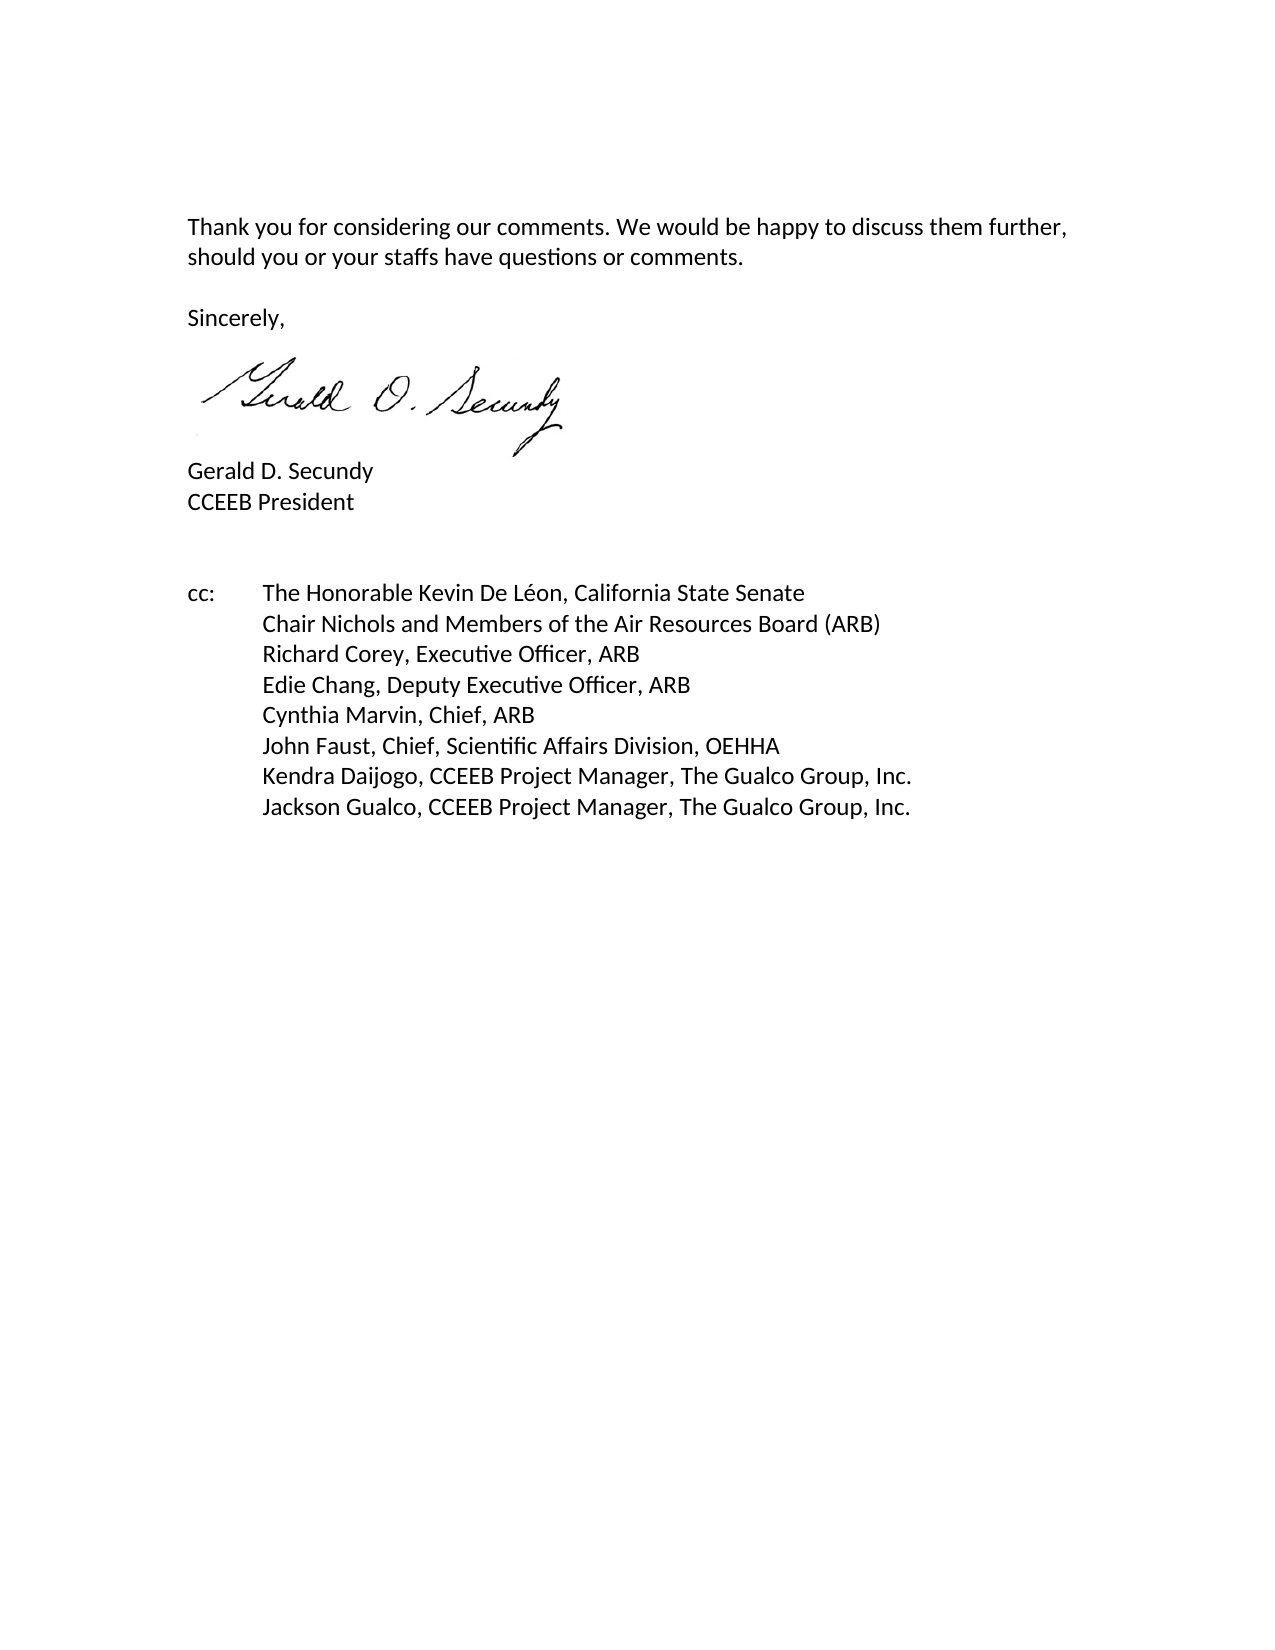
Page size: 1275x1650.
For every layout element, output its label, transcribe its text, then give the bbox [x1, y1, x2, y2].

text Edie Chang, Deputy Executive Officer, ARB [187, 669, 1087, 699]
text Sincerely, [187, 303, 1087, 333]
text Kendra Daijogo, CCEEB Project Manager, The Gualco Group, Inc. [187, 760, 1087, 791]
text Richard Corey, Executive Officer, ARB [187, 638, 1087, 669]
text Gerald D. Secundy [187, 455, 1087, 486]
picture [188, 337, 576, 455]
text Jackson Gualco, CCEEB Project Manager, The Gualco Group, Inc. [187, 791, 1087, 821]
text Cynthia Marvin, Chief, ARB [187, 699, 1087, 730]
text John Faust, Chief, Scientific Affairs Division, OEHHA [187, 730, 1087, 760]
text CCEEB President [187, 486, 1087, 516]
text Thank you for considering our comments. We would be happy to discuss them further, should you or your staffs have questions or comments. [187, 211, 1087, 272]
text Chair Nichols and Members of the Air Resources Board (ARB) [187, 608, 1087, 638]
text cc: The Honorable Kevin De Léon, California State Senate [187, 577, 1087, 608]
